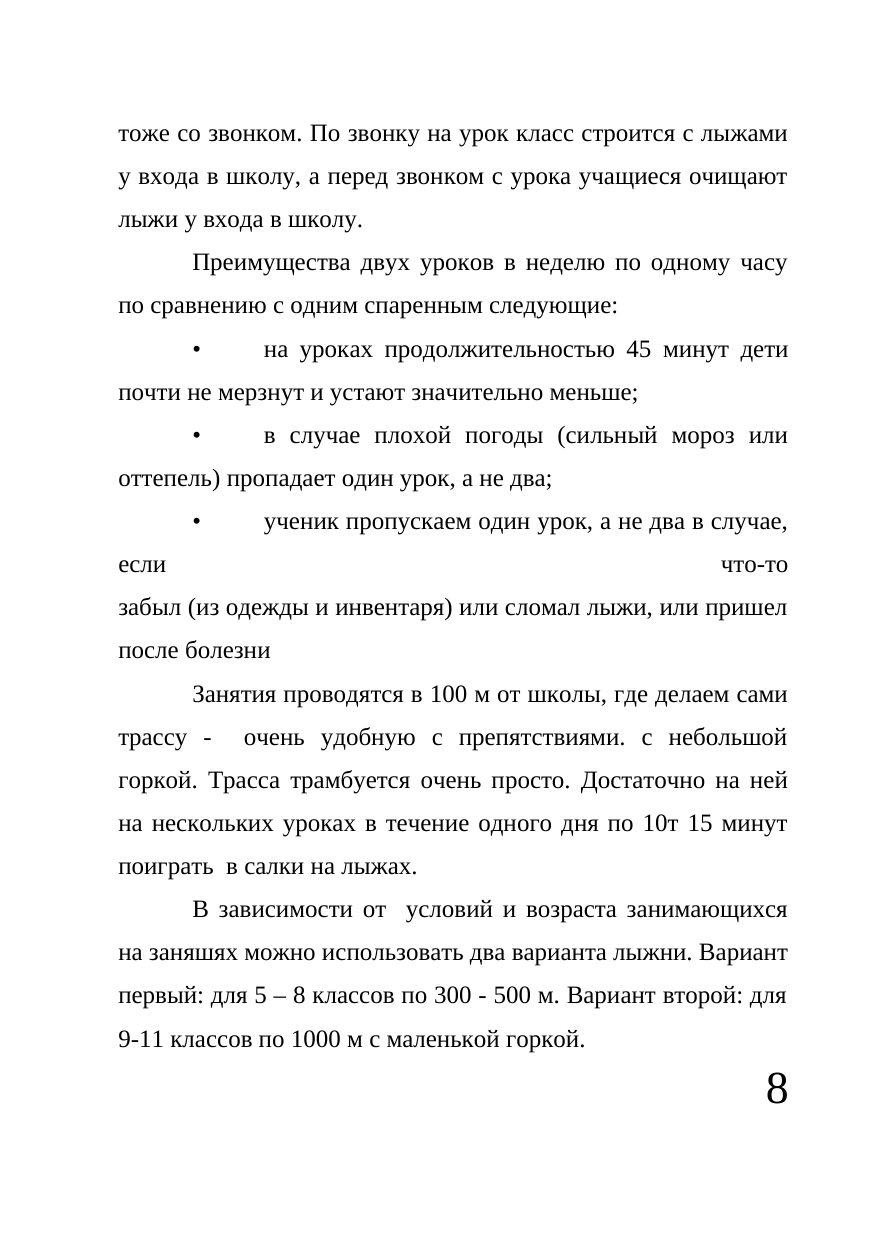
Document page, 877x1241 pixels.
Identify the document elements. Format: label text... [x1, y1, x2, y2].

text Занятия проводятся в 100 м от школы, где делаем сами трассу - очень удобную с препятствиями. с небольшой горкой. Трасса трамбуется очень просто. Достаточно на ней на нескольких уроках в течение одного дня по 10т 15 минут поиграть в салки на лыжах. [118, 679, 788, 880]
text Преимущества двух уроков в неделю по одному часу по сравнению с одним спаренным следующие: [118, 247, 788, 319]
text • ученик пропускаем один урок, а не два в случае, если что-то забыл (из одежды и инвентаря) или сломал лыжи, или пришел после болезни [118, 506, 788, 664]
text В зависимости от условий и возраста занимающихся на заняшях можно использовать два варианта лыжни. Вариант первый: для 5 – 8 классов по 300 - 500 м. Вариант второй: для 9-11 классов по 1000 м с маленькой горкой. [118, 894, 788, 1052]
text • в случае плохой погоды (сильный мороз или оттепель) пропадает один урок, а не два; [118, 420, 788, 492]
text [118, 118, 788, 233]
text • на уроках продолжительностью 45 минут дети почти не мерзнут и устают значительно меньше; [118, 334, 788, 406]
